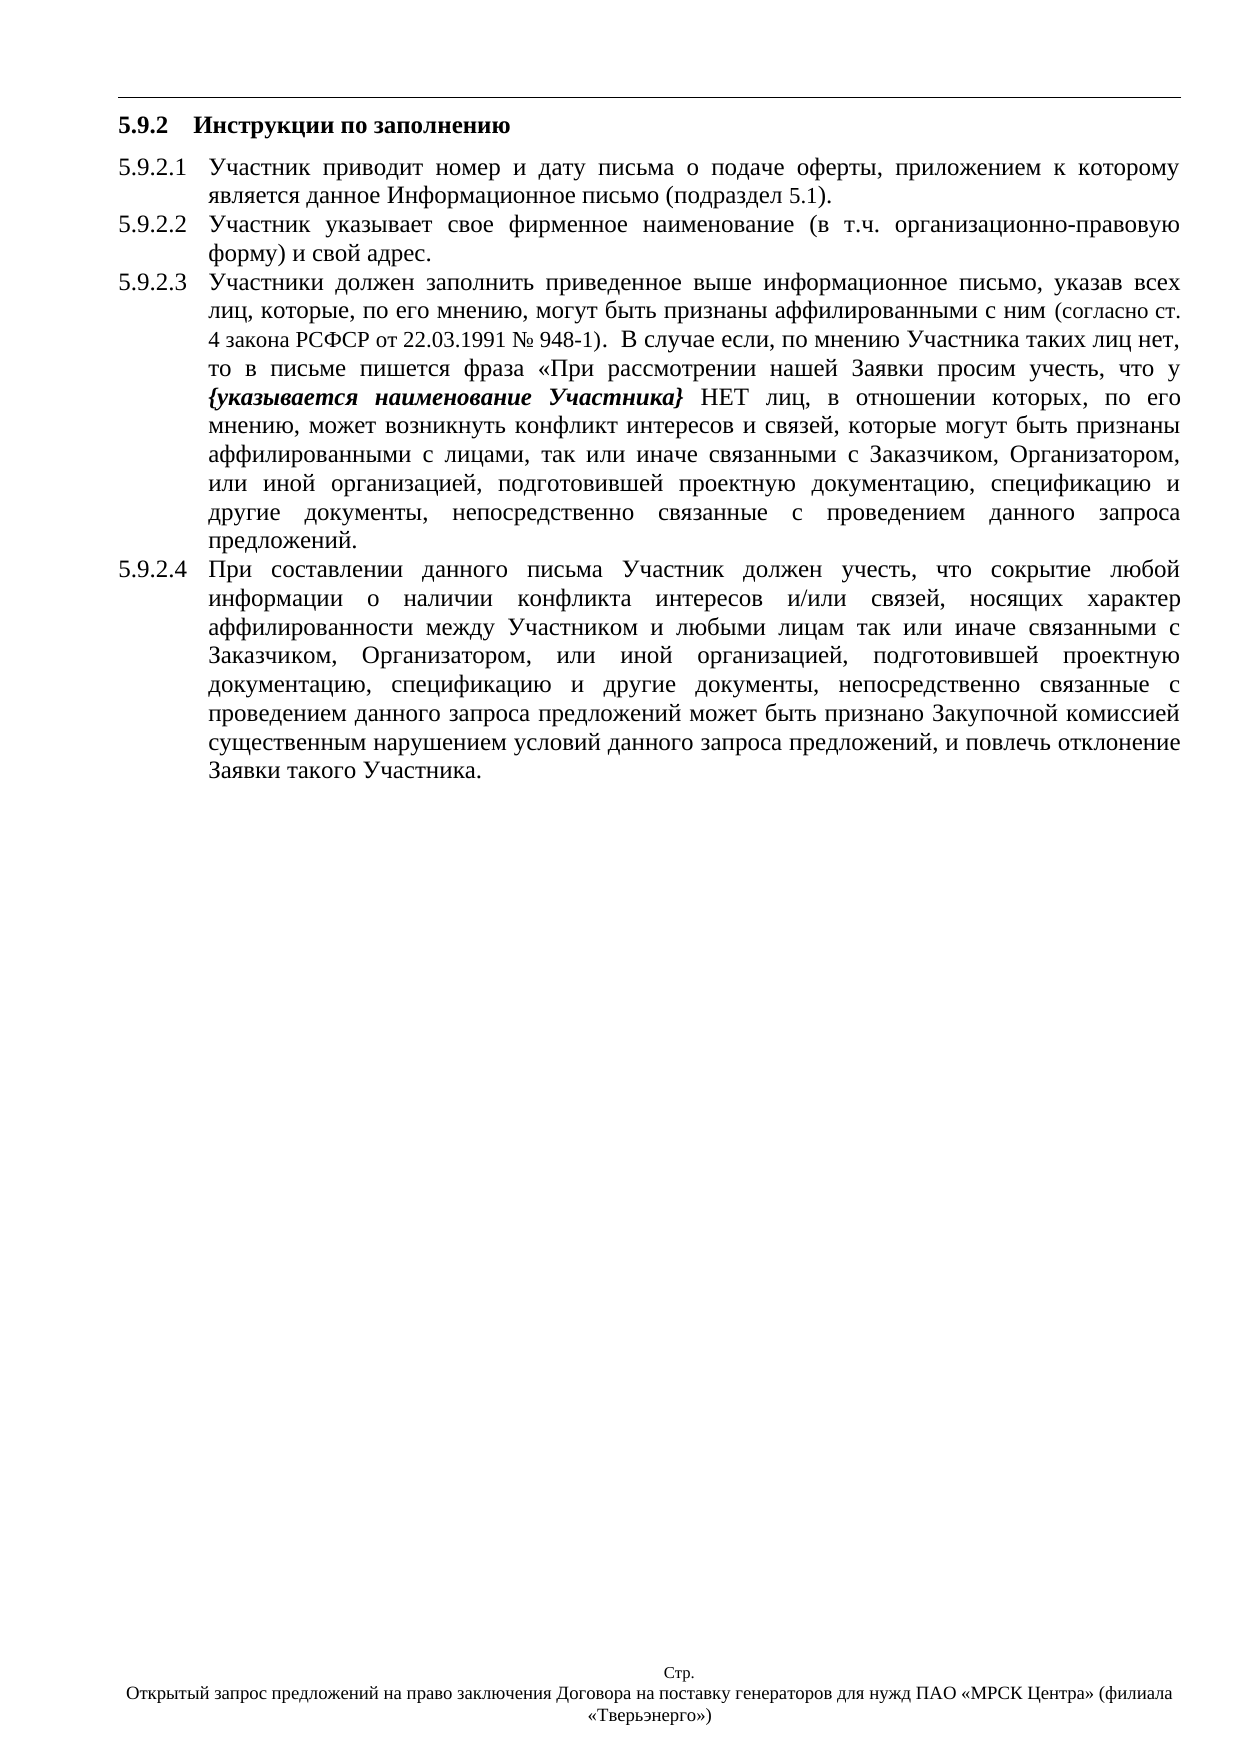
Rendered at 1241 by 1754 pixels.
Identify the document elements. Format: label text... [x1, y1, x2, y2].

subtitle Инструкции по заполнению [118, 111, 1181, 139]
list Участник указывает свое фирменное наименование (в т.ч. организационно-правовую форму) и свой адрес. [118, 209, 1181, 267]
list Участник приводит номер и дату письма о подаче оферты, приложением к которому является данное Информационное письмо (подраздел 5.1). [118, 152, 1181, 209]
list При составлении данного письма Участник должен учесть, что сокрытие любой информации о наличии конфликта интересов и/или связей, носящих характер аффилированности между Участником и любыми лицам так или иначе связанными с Заказчиком, Организатором, или иной организацией, подготовившей проектную документацию, спецификацию и другие документы, непосредственно связанные с проведением данного запроса предложений может быть признано Закупочной комиссией существенным нарушением условий данного запроса предложений, и повлечь отклонение Заявки такого Участника. [118, 554, 1181, 784]
list Участники должен заполнить приведенное выше информационное письмо, указав всех лиц, которые, по его мнению, могут быть признаны аффилированными с ним (согласно ст. 4 закона РСФСР от 22.03.1991 № 948-1). В случае если, по мнению Участника таких лиц нет, то в письме пишется фраза «При рассмотрении нашей Заявки просим учесть, что у {указывается наименование Участника} НЕТ лиц, в отношении которых, по его мнению, может возникнуть конфликт интересов и связей, которые могут быть признаны аффилированными с лицами, так или иначе связанными с Заказчиком, Организатором, или иной организацией, подготовившей проектную документацию, спецификацию и другие документы, непосредственно связанные с проведением данного запроса предложений. [118, 267, 1181, 554]
